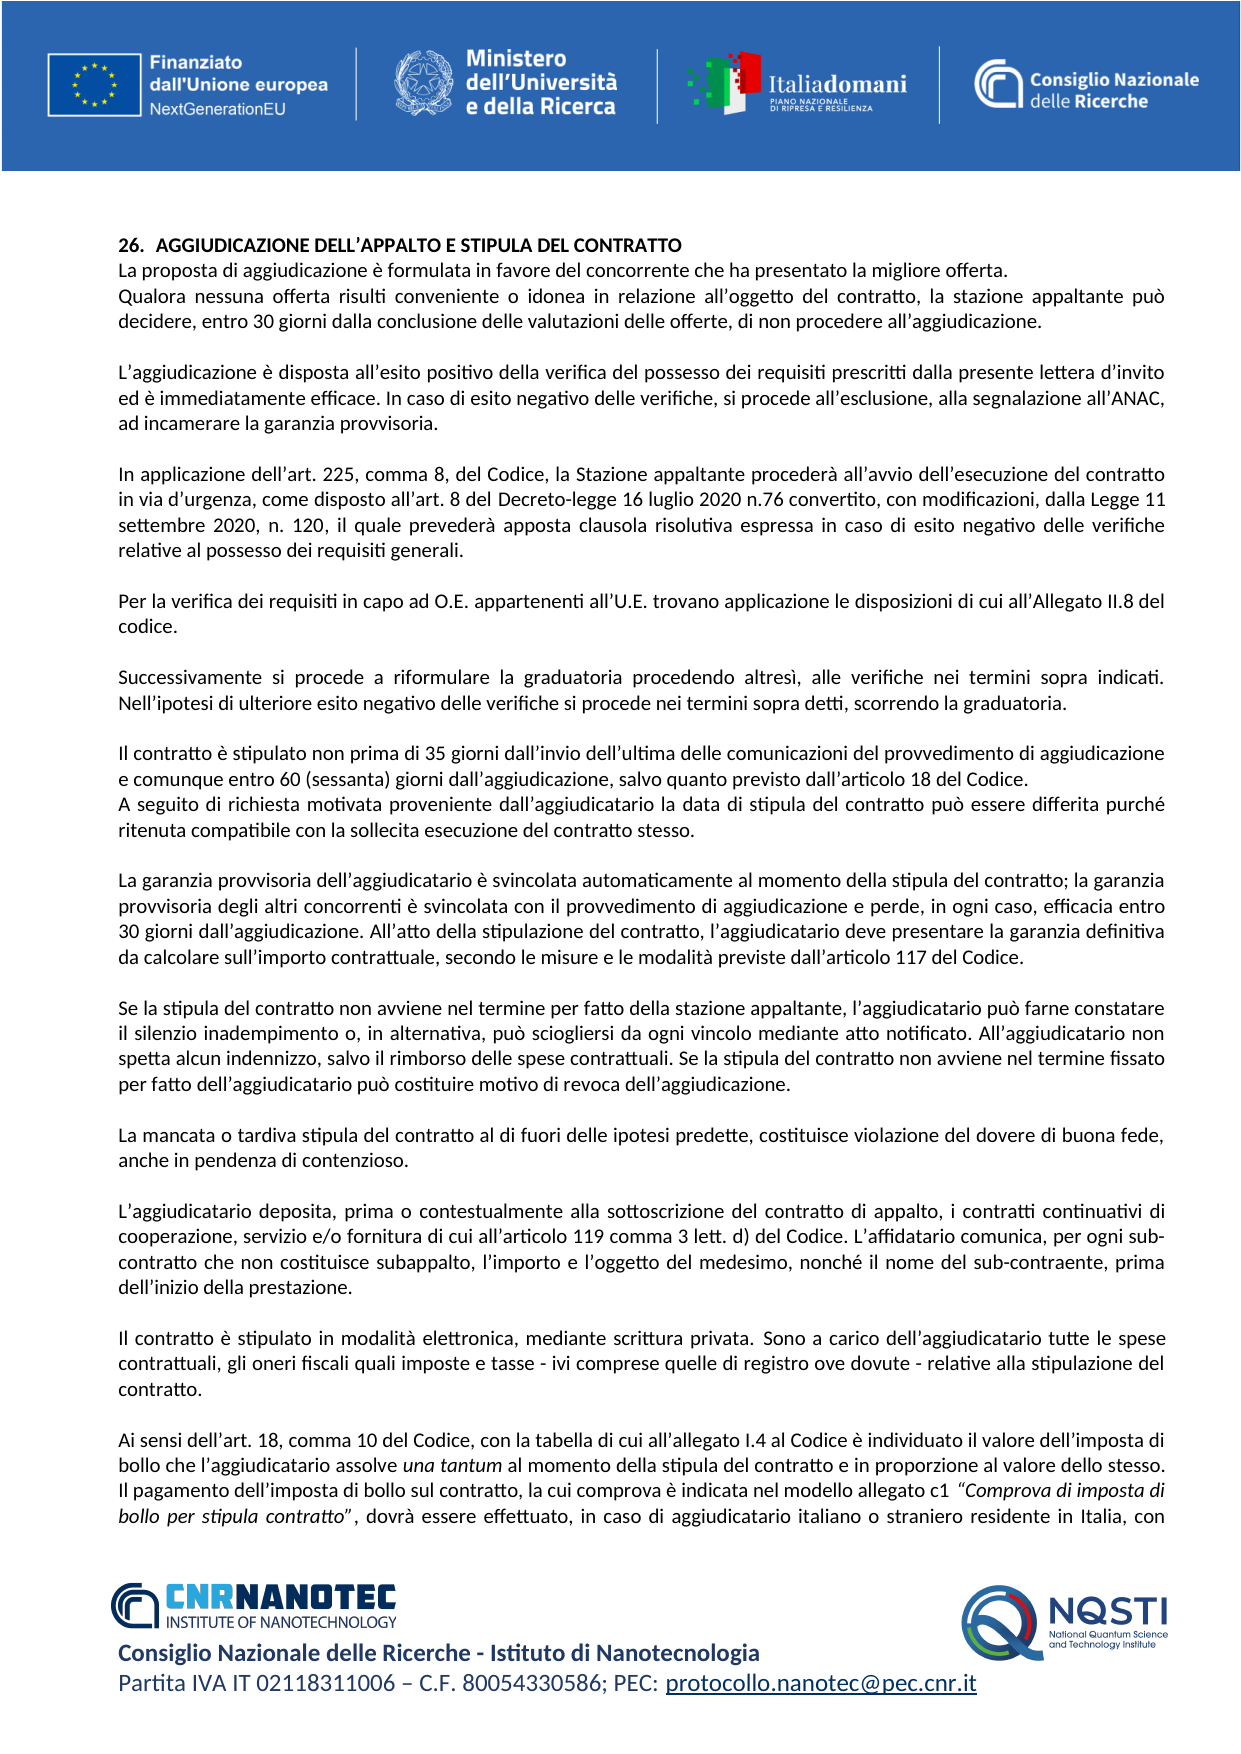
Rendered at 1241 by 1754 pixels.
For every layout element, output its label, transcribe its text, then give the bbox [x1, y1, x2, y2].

text Il contratto è stipulato non prima di 35 giorni dall’invio dell’ultima delle comunicazioni del provvedimento di aggiudicazione e comunque entro 60 (sessanta) giorni dall’aggiudicazione, salvo quanto previsto dall’articolo 18 del Codice. [118, 741, 1167, 791]
text Se la stipula del contratto non avviene nel termine per fatto della stazione appaltante, l’aggiudicatario può farne constatare il silenzio inadempimento o, in alternativa, può sciogliersi da ogni vincolo mediante atto notificato. All’aggiudicatario non spetta alcun indennizzo, salvo il rimborso delle spese contrattuali. Se la stipula del contratto non avviene nel termine fissato per fatto dell’aggiudicatario può costituire motivo di revoca dell’aggiudicazione. [118, 995, 1167, 1096]
text Successivamente si procede a riformulare la graduatoria procedendo altresì, alle verifiche nei termini sopra indicati. Nell’ipotesi di ulteriore esito negativo delle verifiche si procede nei termini sopra detti, scorrendo la graduatoria. [118, 664, 1167, 715]
picture [111, 1580, 397, 1632]
text La proposta di aggiudicazione è formulata in favore del concorrente che ha presentato la migliore offerta. [118, 258, 1167, 283]
text La mancata o tardiva stipula del contratto al di fuori delle ipotesi predette, costituisce violazione del dovere di buona fede, anche in pendenza di contenzioso. [118, 1122, 1167, 1173]
text L’aggiudicazione è disposta all’esito positivo della verifica del possesso dei requisiti prescritti dalla presente lettera d’invito ed è immediatamente efficace. In caso di esito negativo delle verifiche, si procede all’esclusione, alla segnalazione all’ANAC, ad incamerare la garanzia provvisoria. [118, 359, 1167, 436]
list AGGIUDICAZIONE DELL’APPALTO E STIPULA DEL CONTRATTO [118, 232, 1167, 258]
text L’aggiudicatario deposita, prima o contestualmente alla sottoscrizione del contratto di appalto, i contratti continuativi di cooperazione, servizio e/o fornitura di cui all’articolo 119 comma 3 lett. d) del Codice. L’affidatario comunica, per ogni sub-contratto che non costituisce subappalto, l’importo e l’oggetto del medesimo, nonché il nome del sub-contraente, prima dell’inizio della prestazione. [118, 1198, 1167, 1300]
text La garanzia provvisoria dell’aggiudicatario è svincolata automaticamente al momento della stipula del contratto; la garanzia provvisoria degli altri concorrenti è svincolata con il provvedimento di aggiudicazione e perde, in ogni caso, efficacia entro 30 giorni dall’aggiudicazione. All’atto della stipulazione del contratto, l’aggiudicatario deve presentare la garanzia definitiva da calcolare sull’importo contrattuale, secondo le misure e le modalità previste dall’articolo 117 del Codice. [118, 868, 1167, 969]
text Il contratto è stipulato in modalità elettronica, mediante scrittura privata. Sono a carico dell’aggiudicatario tutte le spese contrattuali, gli oneri fiscali quali imposte e tasse - ivi comprese quelle di registro ove dovute - relative alla stipulazione del contratto. [118, 1325, 1167, 1401]
text Per la verifica dei requisiti in capo ad O.E. appartenenti all’U.E. trovano applicazione le disposizioni di cui all’Allegato II.8 del codice. [118, 588, 1167, 639]
text In applicazione dell’art. 225, comma 8, del Codice, la Stazione appaltante procederà all’avvio dell’esecuzione del contratto in via d’urgenza, come disposto all’art. 8 del Decreto-legge 16 luglio 2020 n.76 convertito, con modificazioni, dalla Legge 11 settembre 2020, n. 120, il quale prevederà apposta clausola risolutiva espressa in caso di esito negativo delle verifiche relative al possesso dei requisiti generali. [118, 461, 1167, 563]
text A seguito di richiesta motivata proveniente dall’aggiudicatario la data di stipula del contratto può essere differita purché ritenuta compatibile con la sollecita esecuzione del contratto stesso. [118, 791, 1167, 842]
picture [956, 1577, 1176, 1668]
picture [1, 1, 1241, 171]
text Qualora nessuna offerta risulti conveniente o idonea in relazione all’oggetto del contratto, la stazione appaltante può decidere, entro 30 giorni dalla conclusione delle valutazioni delle offerte, di non procedere all’aggiudicazione. [118, 283, 1167, 334]
